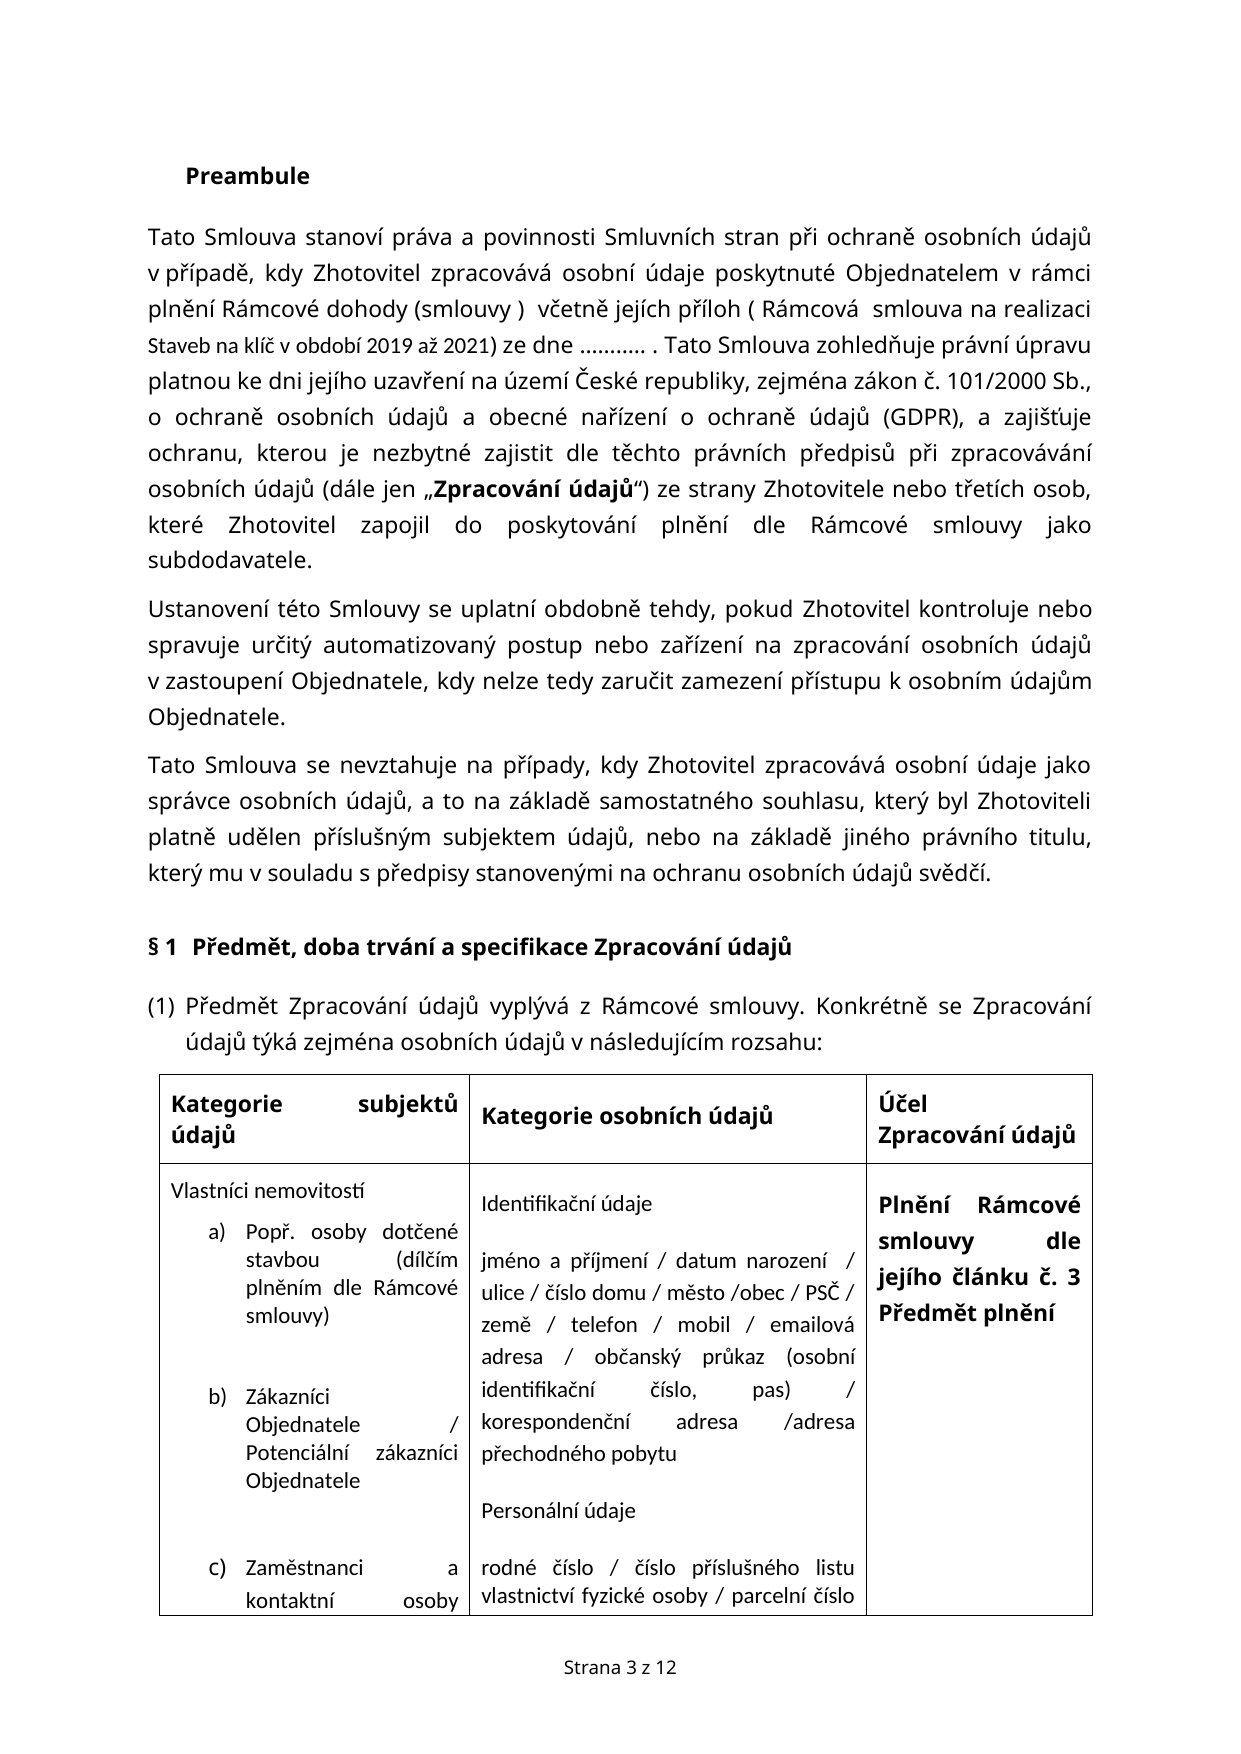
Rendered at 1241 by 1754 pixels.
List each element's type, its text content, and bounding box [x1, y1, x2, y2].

text Předmět Zpracování údajů vyplývá z Rámcové smlouvy. Konkrétně se Zpracování údajů týká zejména osobních údajů v následujícím rozsahu: [148, 990, 1093, 1057]
text Předmět, doba trvání a specifikace Zpracování údajů [148, 930, 1093, 962]
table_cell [470, 1164, 866, 1614]
table_header Kategorie subjektů údajů [160, 1075, 469, 1163]
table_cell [160, 1164, 469, 1614]
list Tato Smlouva stanoví práva a povinnosti Smluvních stran při ochraně osobních údajů v případě, kdy Zhotovitel zpracovává osobní údaje poskytnuté Objednatelem v rámci plnění Rámcové dohody (smlouvy ) včetně jejích příloh ( Rámcová smlouva na realizaci Staveb na klíč v období 2019 až 2021) ze dne ……….. . Tato Smlouva zohledňuje právní úpravu platnou ke dni jejího uzavření na území České republiky, zejména zákon č. 101/2000 Sb., o ochraně osobních údajů a obecné nařízení o ochraně údajů (GDPR), a zajišťuje ochranu, kterou je nezbytné zajistit dle těchto právních předpisů při zpracovávání osobních údajů (dále jen „Zpracování údajů“) ze strany Zhotovitele nebo třetích osob, které Zhotovitel zapojil do poskytování plnění dle Rámcové smlouvy jako subdodavatele. [148, 221, 1093, 576]
list Tato Smlouva se nevztahuje na případy, kdy Zhotovitel zpracovává osobní údaje jako správce osobních údajů, a to na základě samostatného souhlasu, který byl Zhotoviteli platně udělen příslušným subjektem údajů, nebo na základě jiného právního titulu, který mu v souladu s předpisy stanovenými na ochranu osobních údajů svědčí. [148, 749, 1093, 888]
list Preambule [185, 160, 1093, 191]
list Ustanovení této Smlouvy se uplatní obdobně tehdy, pokud Zhotovitel kontroluje nebo spravuje určitý automatizovaný postup nebo zařízení na zpracování osobních údajů v zastoupení Objednatele, kdy nelze tedy zaručit zamezení přístupu k osobním údajům Objednatele. [148, 593, 1093, 732]
table_header Kategorie osobních údajů [470, 1075, 866, 1163]
table_header Účel Zpracování údajů [867, 1075, 1092, 1163]
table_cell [867, 1164, 1092, 1614]
